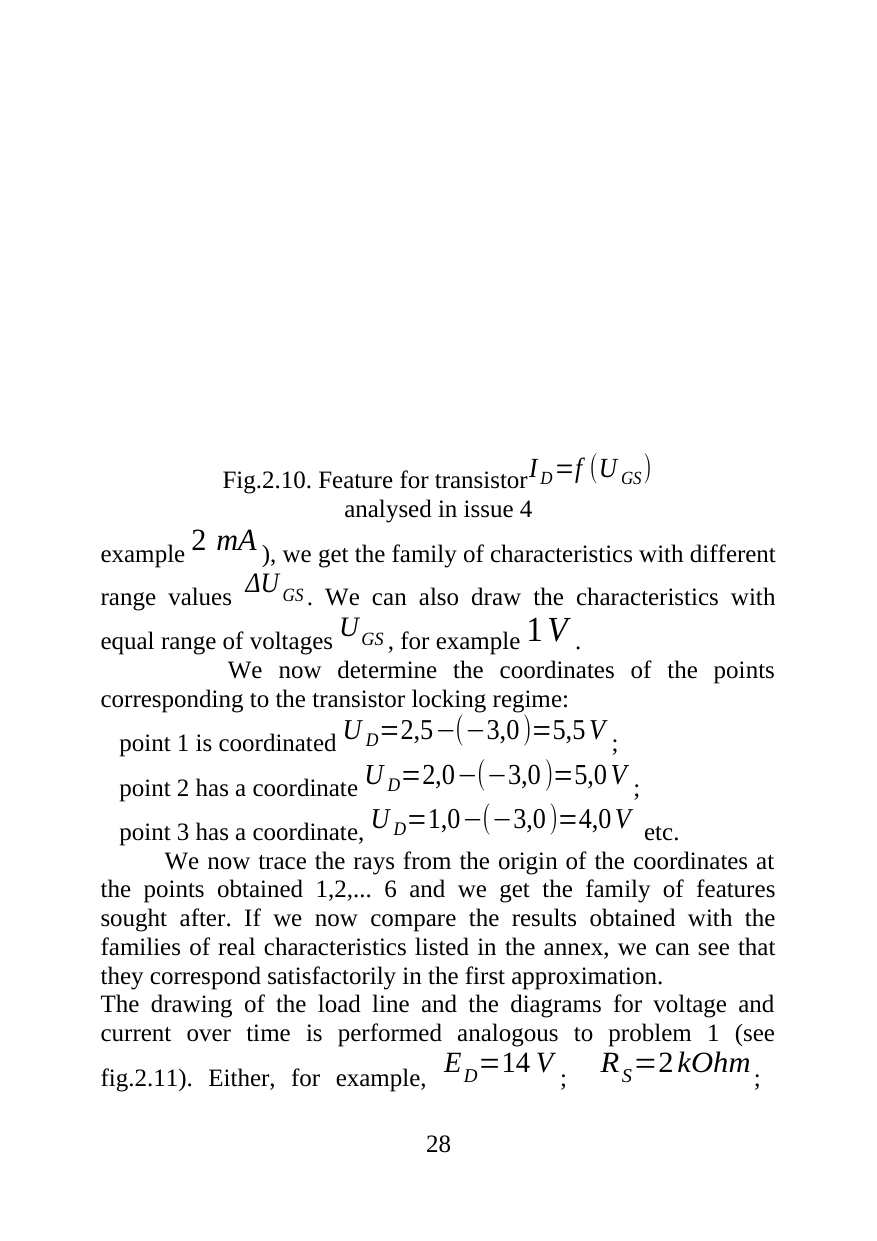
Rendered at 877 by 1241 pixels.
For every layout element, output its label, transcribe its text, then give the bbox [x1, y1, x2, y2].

text Fig.2.10. Feature for transistor [100, 451, 776, 494]
text We now trace the rays from the origin of the coordinates at the points obtained 1,2,... 6 and we get the family of features sought after. If we now compare the results obtained with the families of real characteristics listed in the annex, we can see that they correspond satisfactorily in the first approximation. [100, 846, 776, 989]
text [100, 989, 776, 1092]
text point 3 has a coordinate, etc. [100, 801, 776, 846]
text example ), we get the family of characteristics with different range values . We can also draw the characteristics with equal range of voltages , for example . [100, 523, 776, 655]
text analysed in issue 4 [100, 494, 776, 523]
text We now determine the coordinates of the points corresponding to the transistor locking regime: [100, 655, 776, 712]
text point 2 has a coordinate ; [100, 757, 776, 801]
text point 1 is coordinated ; [100, 712, 776, 757]
